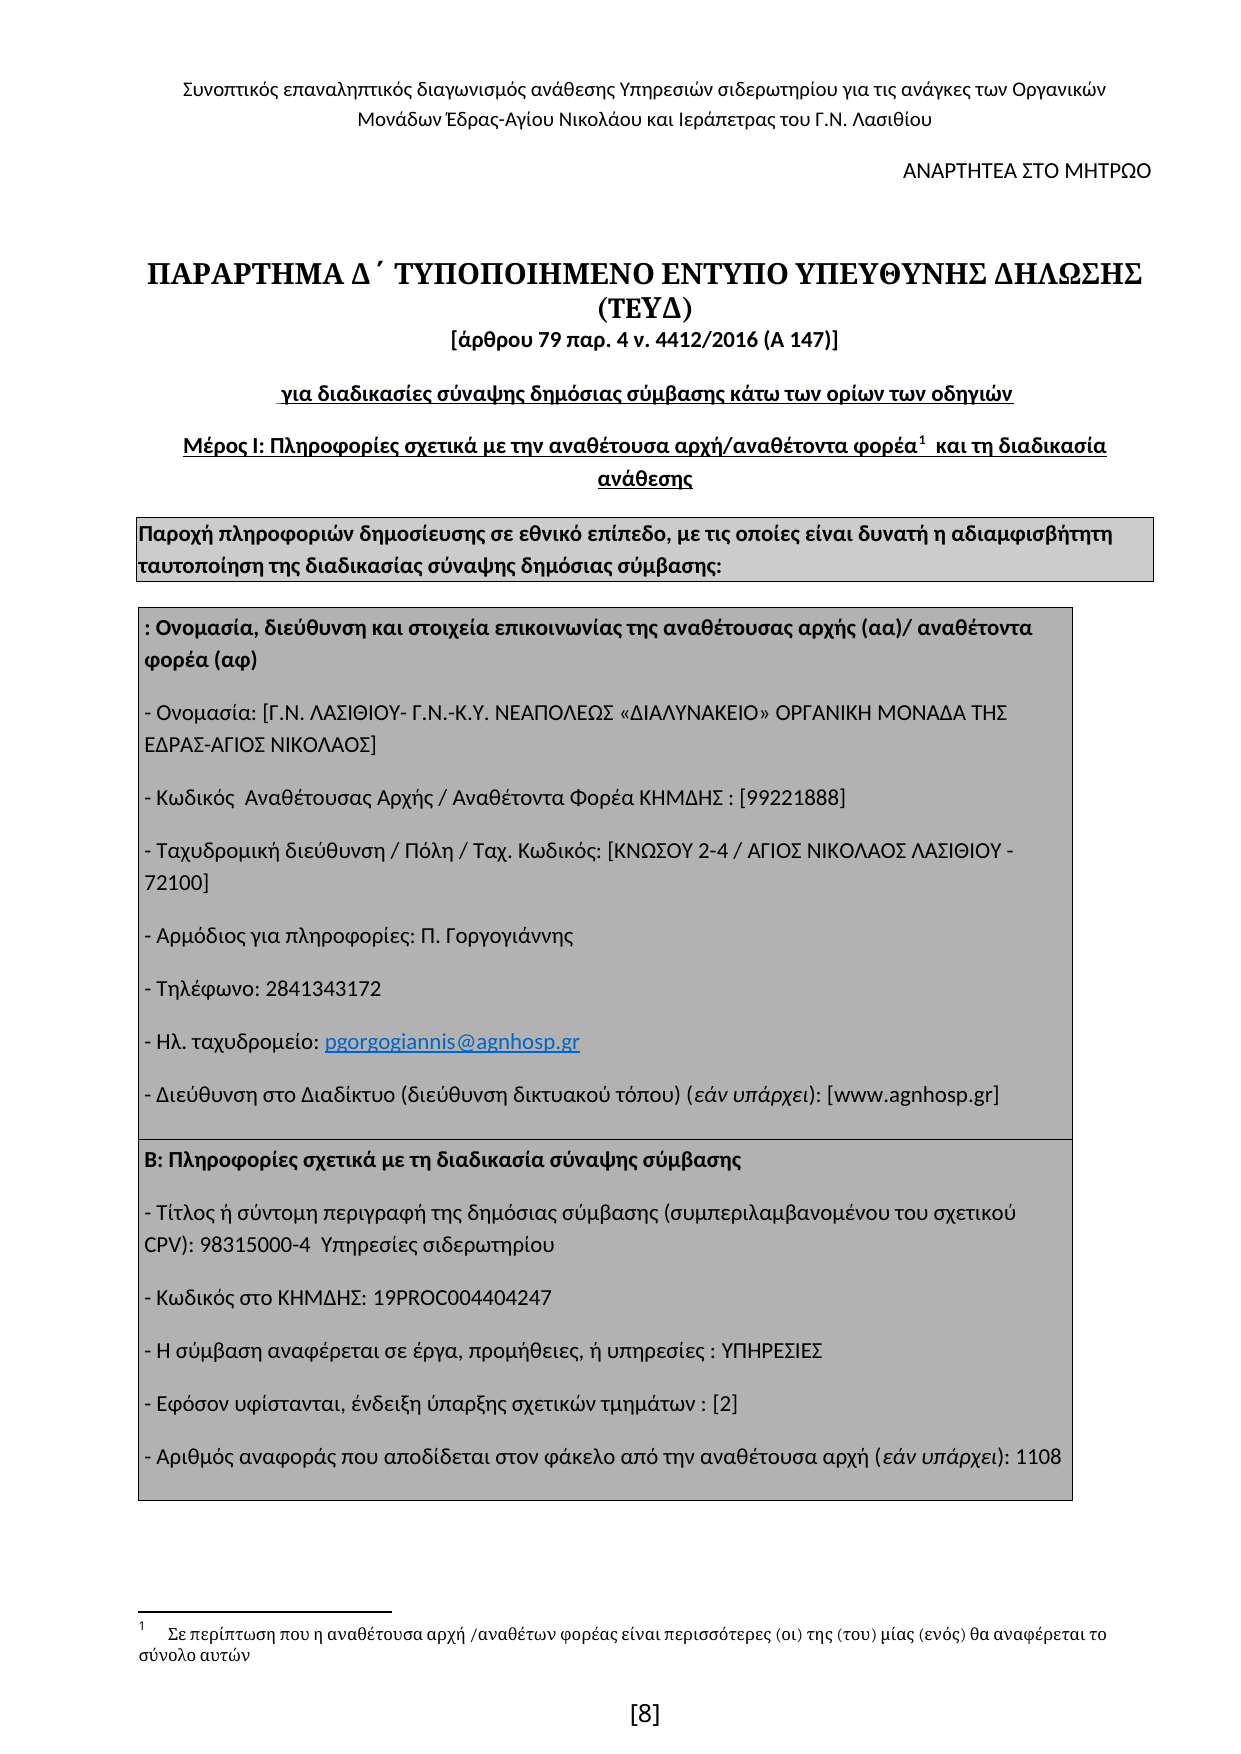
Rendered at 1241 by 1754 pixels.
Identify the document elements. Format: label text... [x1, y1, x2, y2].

subtitle ΠΑΡΑΡΤΗΜΑ Δ΄ ΤΥΠΟΠΟΙΗΜΕΝΟ ΕΝΤΥΠΟ ΥΠΕΥΘΥΝΗΣ ΔΗΛΩΣΗΣ (TEΥΔ) [138, 258, 1151, 326]
text Μέρος Ι: Πληροφορίες σχετικά με την αναθέτουσα αρχή/αναθέτοντα φορέα και τη διαδικασία ανάθεσης [138, 432, 1151, 492]
text για διαδικασίες σύναψης δημόσιας σύμβασης κάτω των ορίων των οδηγιών [138, 379, 1151, 407]
table_cell Β: Πληροφορίες σχετικά με τη διαδικασία σύναψης σύμβασης - Τίτλος ή σύντομη περιγραφή της δημόσιας σύμβασης (συμπεριλαμβανομένου του σχετικού CPV): 98315000-4 Υπηρεσίες σιδερωτηρίου - Κωδικός στο ΚΗΜΔΗΣ: 19PROC004404247 - Η σύμβαση αναφέρεται σε έργα, προμήθειες, ή υπηρεσίες : ΥΠΗΡΕΣΙΕΣ - Εφόσον υφίστανται, ένδειξη ύπαρξης σχετικών τμημάτων : [2] - Αριθμός αναφοράς που αποδίδεται στον φάκελο από την αναθέτουσα αρχή (εάν υπάρχει): 1108 [139, 1140, 1072, 1500]
table_header : Ονομασία, διεύθυνση και στοιχεία επικοινωνίας της αναθέτουσας αρχής (αα)/ αναθέτοντα φορέα (αφ) - Ονομασία: [Γ.Ν. ΛΑΣΙΘΙΟΥ- Γ.Ν.-Κ.Υ. ΝΕΑΠΟΛΕΩΣ «ΔΙΑΛΥΝΑΚΕΙΟ» ΟΡΓΑΝΙΚΗ ΜΟΝΑΔΑ ΤΗΣ ΕΔΡΑΣ-ΑΓΙΟΣ ΝΙΚΟΛΑΟΣ] - Κωδικός Αναθέτουσας Αρχής / Αναθέτοντα Φορέα ΚΗΜΔΗΣ : [99221888] - Ταχυδρομική διεύθυνση / Πόλη / Ταχ. Κωδικός: [ΚΝΩΣΟΥ 2-4 / ΑΓΙΟΣ ΝΙΚΟΛΑΟΣ ΛΑΣΙΘΙΟΥ - 72100] - Αρμόδιος για πληροφορίες: Π. Γοργογιάννης - Τηλέφωνο: 2841343172 - Ηλ. ταχυδρομείο: pgorgogiannis@agnhosp.gr - Διεύθυνση στο Διαδίκτυο (διεύθυνση δικτυακού τόπου) (εάν υπάρχει): [www.agnhosp.gr] [139, 608, 1072, 1139]
text [άρθρου 79 παρ. 4 ν. 4412/2016 (Α 147)] [138, 326, 1151, 354]
text Παροχή πληροφοριών δημοσίευσης σε εθνικό επίπεδο, με τις οποίες είναι δυνατή η αδιαμφισβήτητη ταυτοποίηση της διαδικασίας σύναψης δημόσιας σύμβασης: [137, 518, 1153, 581]
